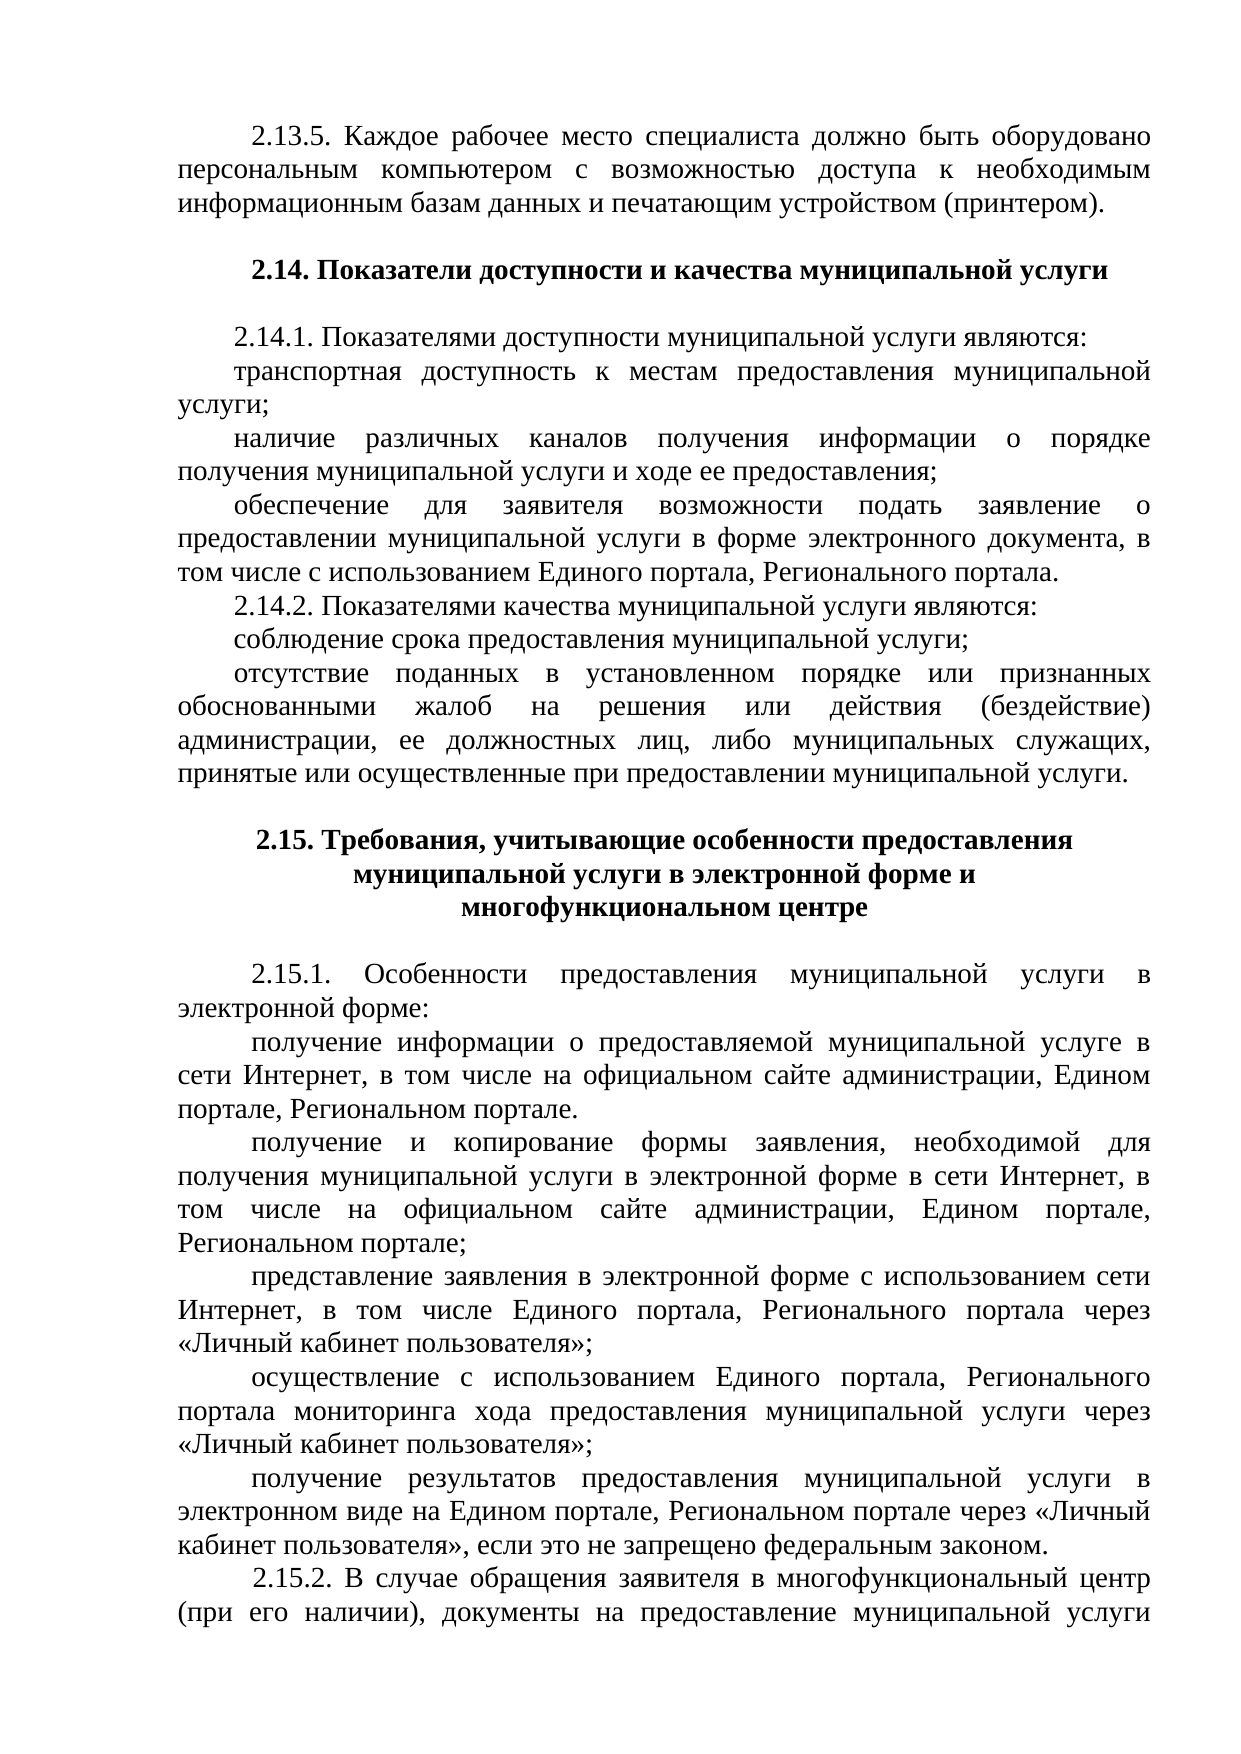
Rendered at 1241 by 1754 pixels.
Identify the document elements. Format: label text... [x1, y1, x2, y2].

text получение и копирование формы заявления, необходимой для получения муниципальной услуги в электронной форме в сети Интернет, в том числе на официальном сайте администрации, Едином портале, Региональном портале; [177, 1124, 1152, 1258]
text 2.14.1. Показателями доступности муниципальной услуги являются: [177, 319, 1152, 353]
text наличие различных каналов получения информации о порядке получения муниципальной услуги и ходе ее предоставления; [177, 420, 1152, 487]
text представление заявления в электронной форме с использованием сети Интернет, в том числе Единого портала, Регионального портала через «Личный кабинет пользователя»; [177, 1258, 1152, 1359]
text 2.15.1. Особенности предоставления муниципальной услуги в электронной форме: [177, 957, 1152, 1024]
text отсутствие поданных в установленном порядке или признанных обоснованными жалоб на решения или действия (бездействие) администрации, ее должностных лиц, либо муниципальных служащих, принятые или осуществленные при предоставлении муниципальной услуги. [177, 655, 1152, 789]
text получение результатов предоставления муниципальной услуги в электронном виде на Едином портале, Региональном портале через «Личный кабинет пользователя», если это не запрещено федеральным законом. [177, 1460, 1152, 1560]
text транспортная доступность к местам предоставления муниципальной услуги; [177, 353, 1152, 420]
text 2.15. Требования, учитывающие особенности предоставления муниципальной услуги в электронной форме и [177, 822, 1152, 889]
text 2.14. Показатели доступности и качества муниципальной услуги [177, 252, 1152, 286]
text 2.14.2. Показателями качества муниципальной услуги являются: [177, 588, 1152, 621]
text обеспечение для заявителя возможности подать заявление о предоставлении муниципальной услуги в форме электронного документа, в том числе с использованием Единого портала, Регионального портала. [177, 487, 1152, 588]
text осуществление с использованием Единого портала, Регионального портала мониторинга хода предоставления муниципальной услуги через «Личный кабинет пользователя»; [177, 1359, 1152, 1460]
text 2.13.5. Каждое рабочее место специалиста должно быть оборудовано персональным компьютером с возможностью доступа к необходимым информационным базам данных и печатающим устройством (принтером). [177, 118, 1152, 219]
text соблюдение срока предоставления муниципальной услуги; [177, 621, 1152, 655]
text получение информации о предоставляемой муниципальной услуге в сети Интернет, в том числе на официальном сайте администрации, Едином портале, Региональном портале. [177, 1024, 1152, 1124]
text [177, 1560, 1152, 1627]
text многофункциональном центре [177, 889, 1152, 923]
